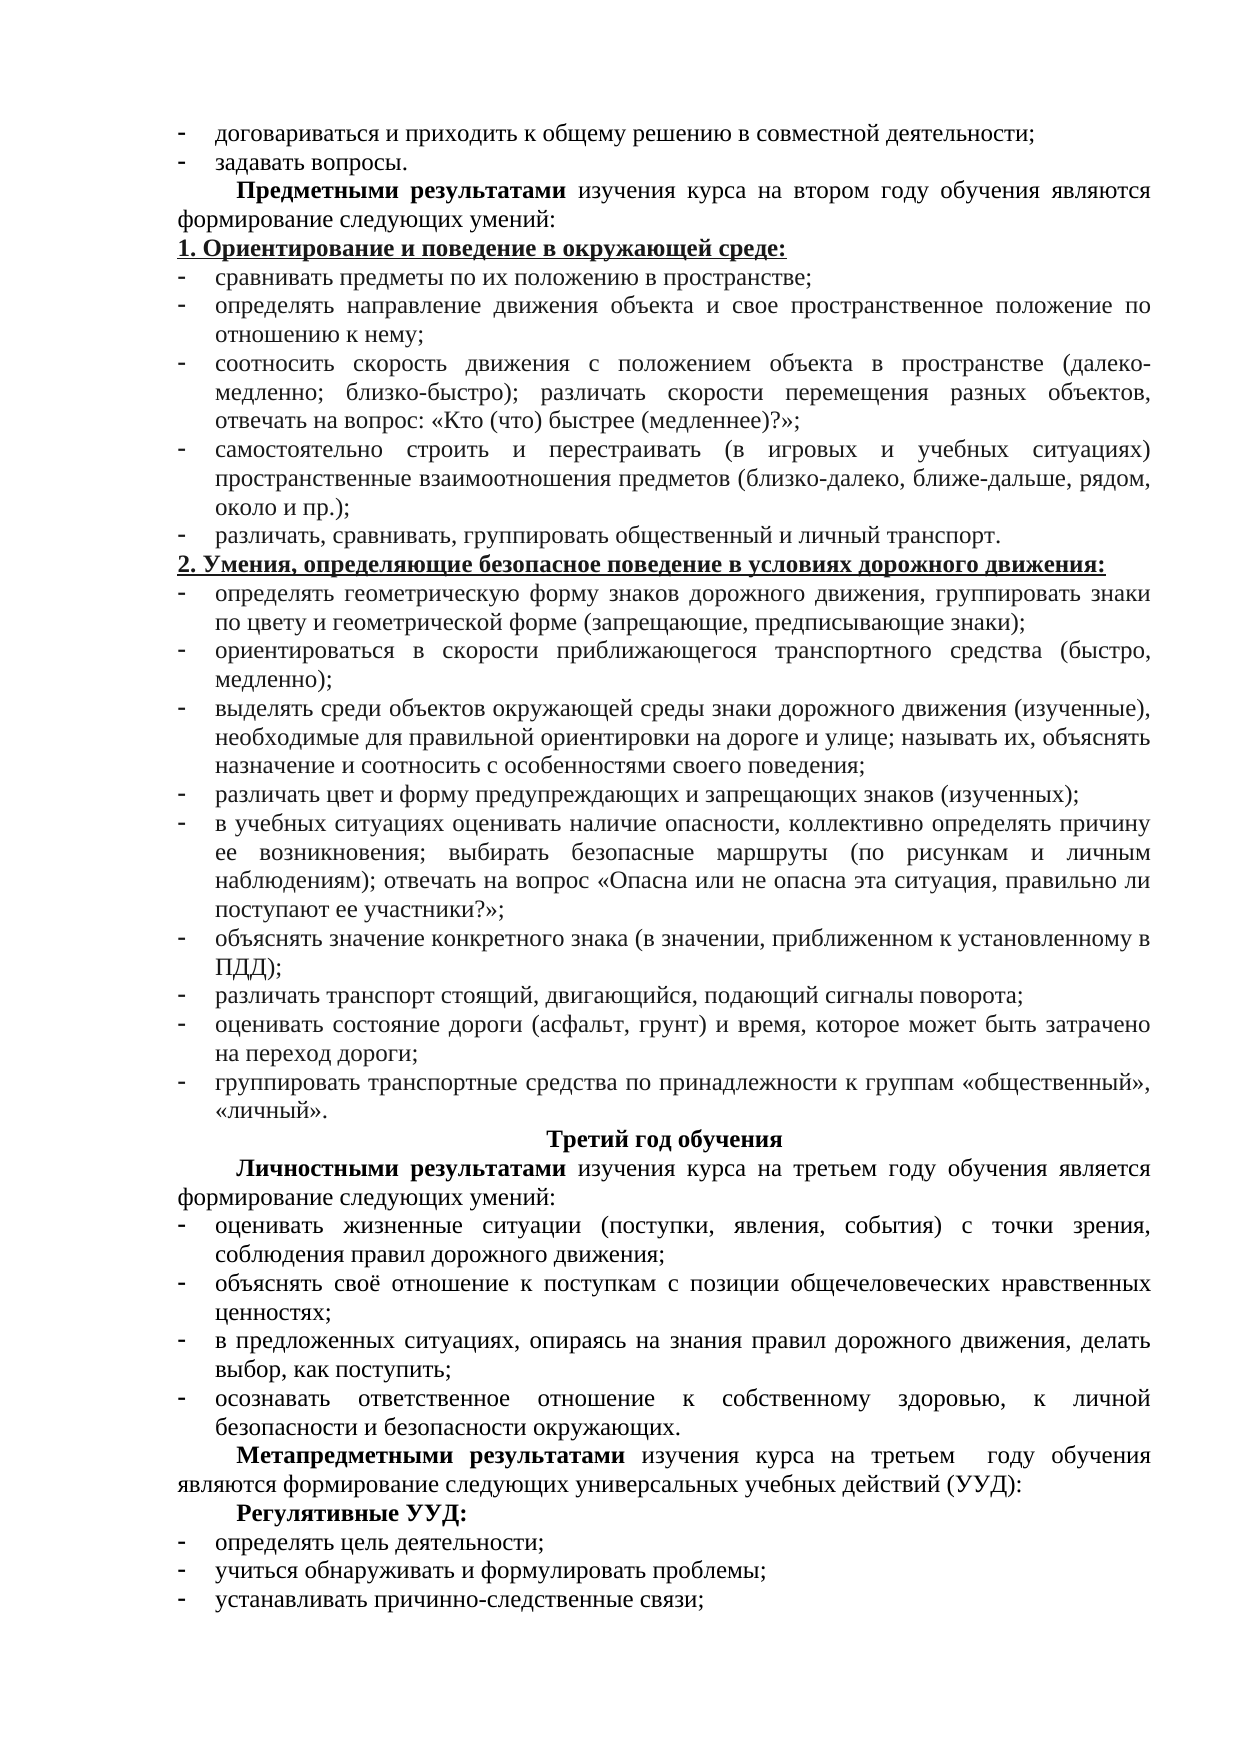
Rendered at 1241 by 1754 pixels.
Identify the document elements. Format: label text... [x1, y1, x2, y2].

list объяснять своё отношение к поступкам с позиции общечеловеческих нравственных ценностях; [177, 1268, 1152, 1326]
list различать транспорт стоящий, двигающийся, подающий сигналы поворота; [177, 981, 1152, 1009]
text Регулятивные УУД: [177, 1498, 1152, 1527]
list задавать вопросы. [177, 147, 1152, 176]
list устанавливать причинно-следственные связи; [177, 1584, 1152, 1613]
list выделять среди объектов окружающей среды знаки дорожного движения (изученные), необходимые для правильной ориентировки на дороге и улице; называть их, объяснять назначение и соотносить с особенностями своего поведения; [177, 693, 1152, 779]
list сравнивать предметы по их положению в пространстве; [177, 262, 1152, 291]
list самостоятельно строить и перестраивать (в игровых и учебных ситуациях) пространственные взаимоотношения предметов (близко-далеко, ближе-дальше, рядом, около и пр.); [177, 434, 1152, 521]
text Третий год обучения [177, 1124, 1152, 1153]
list определять геометрическую форму знаков дорожного движения, группировать знаки по цвету и геометрической форме (запрещающие, предписывающие знаки); [177, 578, 1152, 636]
list соотносить скорость движения с положением объекта в пространстве (далеко-медленно; близко-быстро); различать скорости перемещения разных объектов, отвечать на вопрос: «Кто (что) быстрее (медленнее)?»; [177, 348, 1152, 434]
list различать, сравнивать, группировать общественный и личный транспорт. [177, 521, 1152, 549]
list объяснять значение конкретного знака (в значении, приближенном к установленному в ПДД); [177, 923, 1152, 981]
list договариваться и приходить к общему решению в совместной деятельности; [177, 118, 1152, 147]
list в учебных ситуациях оценивать наличие опасности, коллективно определять причину ее возникновения; выбирать безопасные маршруты (по рисункам и личным наблюдениям); отвечать на вопрос «Опасна или не опасна эта ситуация, правильно ли поступают ее участники?»; [177, 808, 1152, 923]
list оценивать состояние дороги (асфальт, грунт) и время, которое может быть затрачено на переход дороги; [177, 1009, 1152, 1067]
list определять направление движения объекта и свое пространственное положение по отношению к нему; [177, 291, 1152, 348]
text 1. Ориентирование и поведение в окружающей среде: [177, 233, 1152, 262]
text Метапредметными результатами изучения курса на третьем году обучения являются формирование следующих универсальных учебных действий (УУД): [177, 1441, 1152, 1498]
list в предложенных ситуациях, опираясь на знания правил дорожного движения, делать выбор, как поступить; [177, 1326, 1152, 1383]
list осознавать ответственное отношение к собственному здоровью, к личной безопасности и безопасности окружающих. [177, 1383, 1152, 1441]
text Личностными результатами изучения курса на третьем году обучения является формирование следующих умений: [177, 1153, 1152, 1211]
list группировать транспортные средства по принадлежности к группам «общественный», «личный». [177, 1067, 1152, 1124]
text Предметными результатами изучения курса на втором году обучения являются формирование следующих умений: [177, 176, 1152, 233]
text 2. Умения, определяющие безопасное поведение в условиях дорожного движения: [177, 549, 1152, 578]
list ориентироваться в скорости приближающегося транспортного средства (быстро, медленно); [177, 636, 1152, 693]
list оценивать жизненные ситуации (поступки, явления, события) с точки зрения, соблюдения правил дорожного движения; [177, 1211, 1152, 1268]
list различать цвет и форму предупреждающих и запрещающих знаков (изученных); [177, 779, 1152, 808]
list учиться обнаруживать и формулировать проблемы; [177, 1556, 1152, 1584]
list определять цель деятельности; [177, 1527, 1152, 1556]
